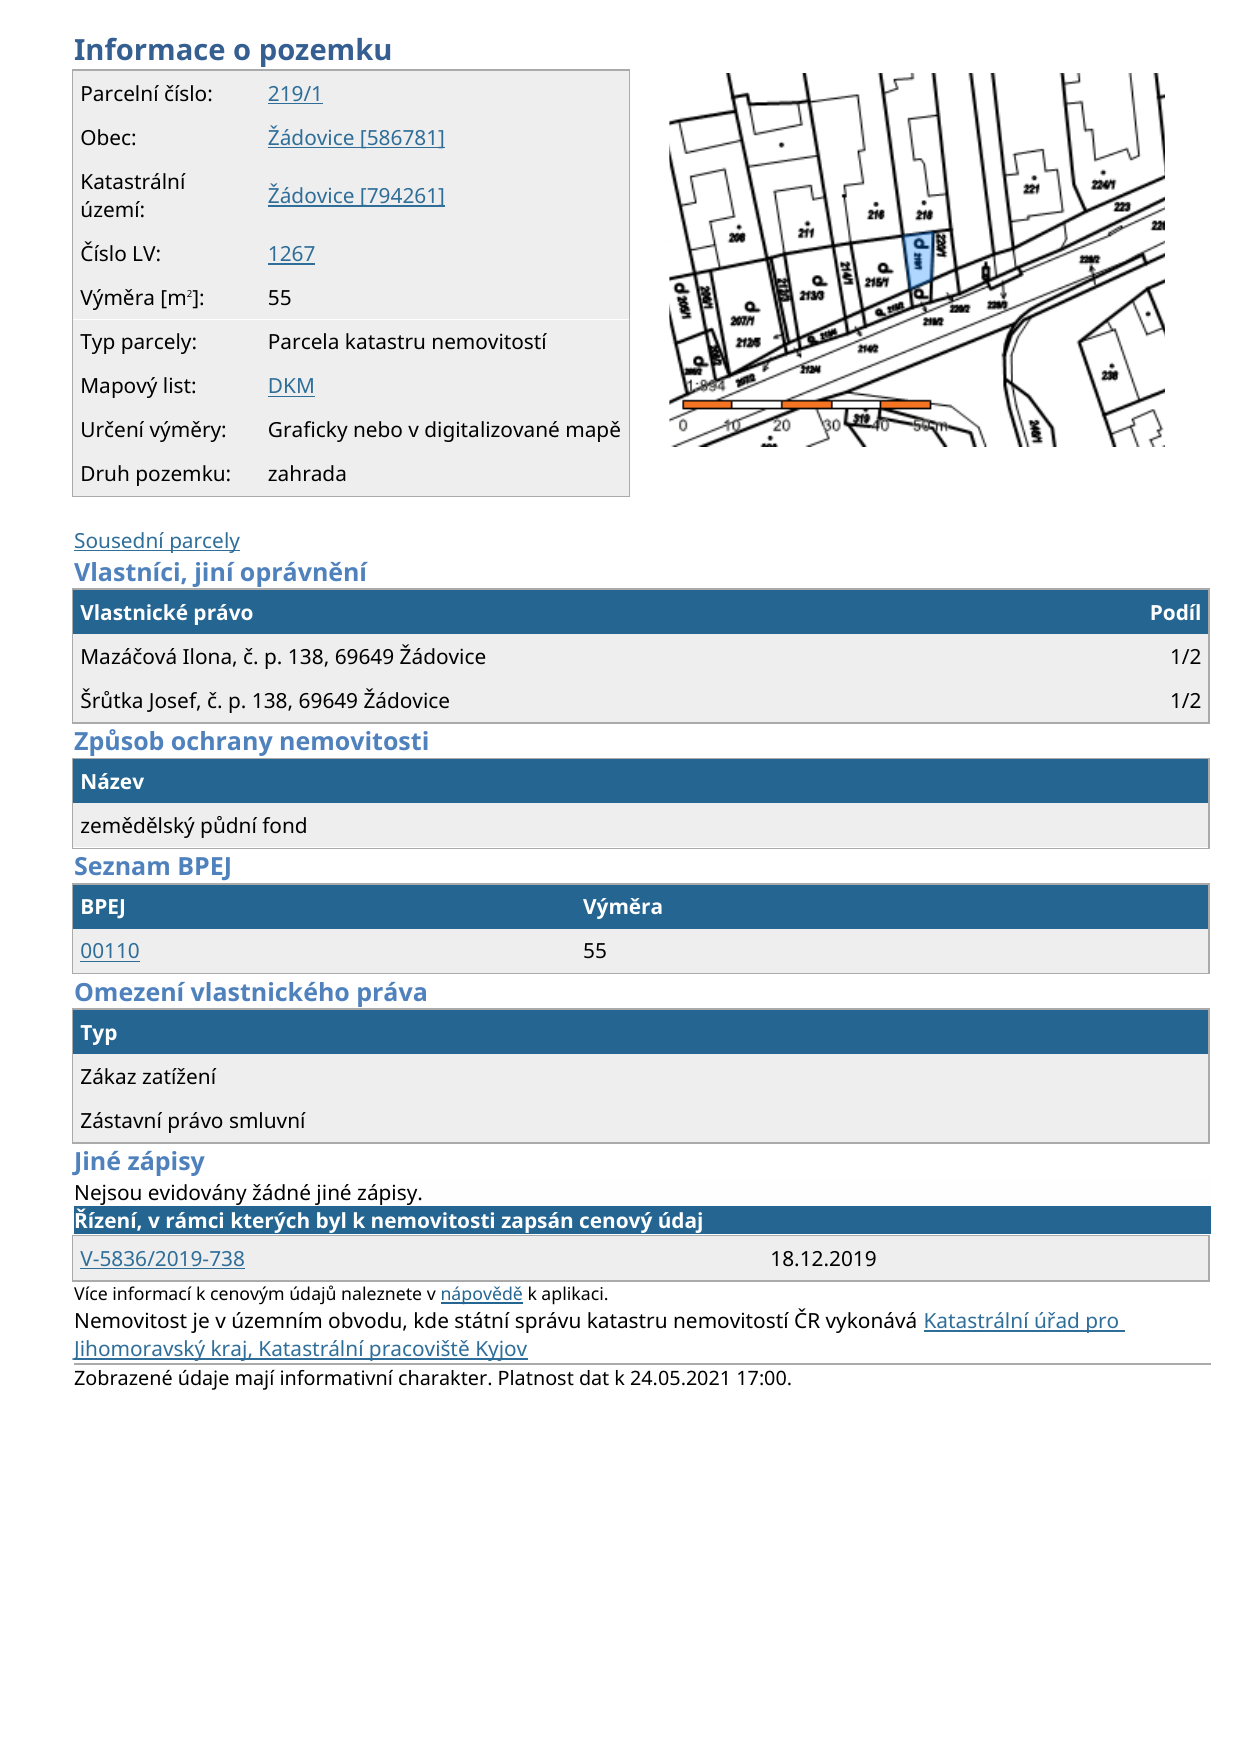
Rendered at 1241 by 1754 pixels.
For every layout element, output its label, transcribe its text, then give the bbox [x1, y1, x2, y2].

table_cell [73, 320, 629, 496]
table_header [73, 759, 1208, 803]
text Více informací k cenovým údajů naleznete v nápovědě k aplikaci. [74, 1282, 1211, 1306]
text Sousední parcely [74, 526, 1211, 554]
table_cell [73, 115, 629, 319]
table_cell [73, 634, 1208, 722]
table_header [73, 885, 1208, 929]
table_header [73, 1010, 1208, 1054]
subtitle Vlastníci, jiní oprávnění [74, 554, 1211, 588]
text Nemovitost je v územním obvodu, kde státní správu katastru nemovitostí ČR vykonává Katastrální úřad pro Jihomoravský kraj, Katastrální pracoviště Kyjov [74, 1306, 1211, 1363]
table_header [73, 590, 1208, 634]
text Zobrazené údaje mají informativní charakter. Platnost dat k 24.05.2021 17:00. [74, 1365, 1211, 1391]
subtitle Seznam BPEJ [74, 849, 1211, 883]
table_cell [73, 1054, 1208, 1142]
text Nejsou evidovány žádné jiné zápisy. [74, 1178, 1211, 1206]
subtitle Informace o pozemku [74, 29, 1211, 69]
subtitle Jiné zápisy [74, 1144, 1211, 1178]
subtitle Omezení vlastnického práva [74, 974, 1211, 1008]
subtitle Řízení, v rámci kterých byl k nemovitosti zapsán cenový údaj [74, 1206, 1211, 1234]
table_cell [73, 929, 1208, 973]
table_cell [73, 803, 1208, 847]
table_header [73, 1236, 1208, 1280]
picture [667, 73, 1165, 444]
subtitle Způsob ochrany nemovitosti [74, 724, 1211, 758]
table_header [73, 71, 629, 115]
